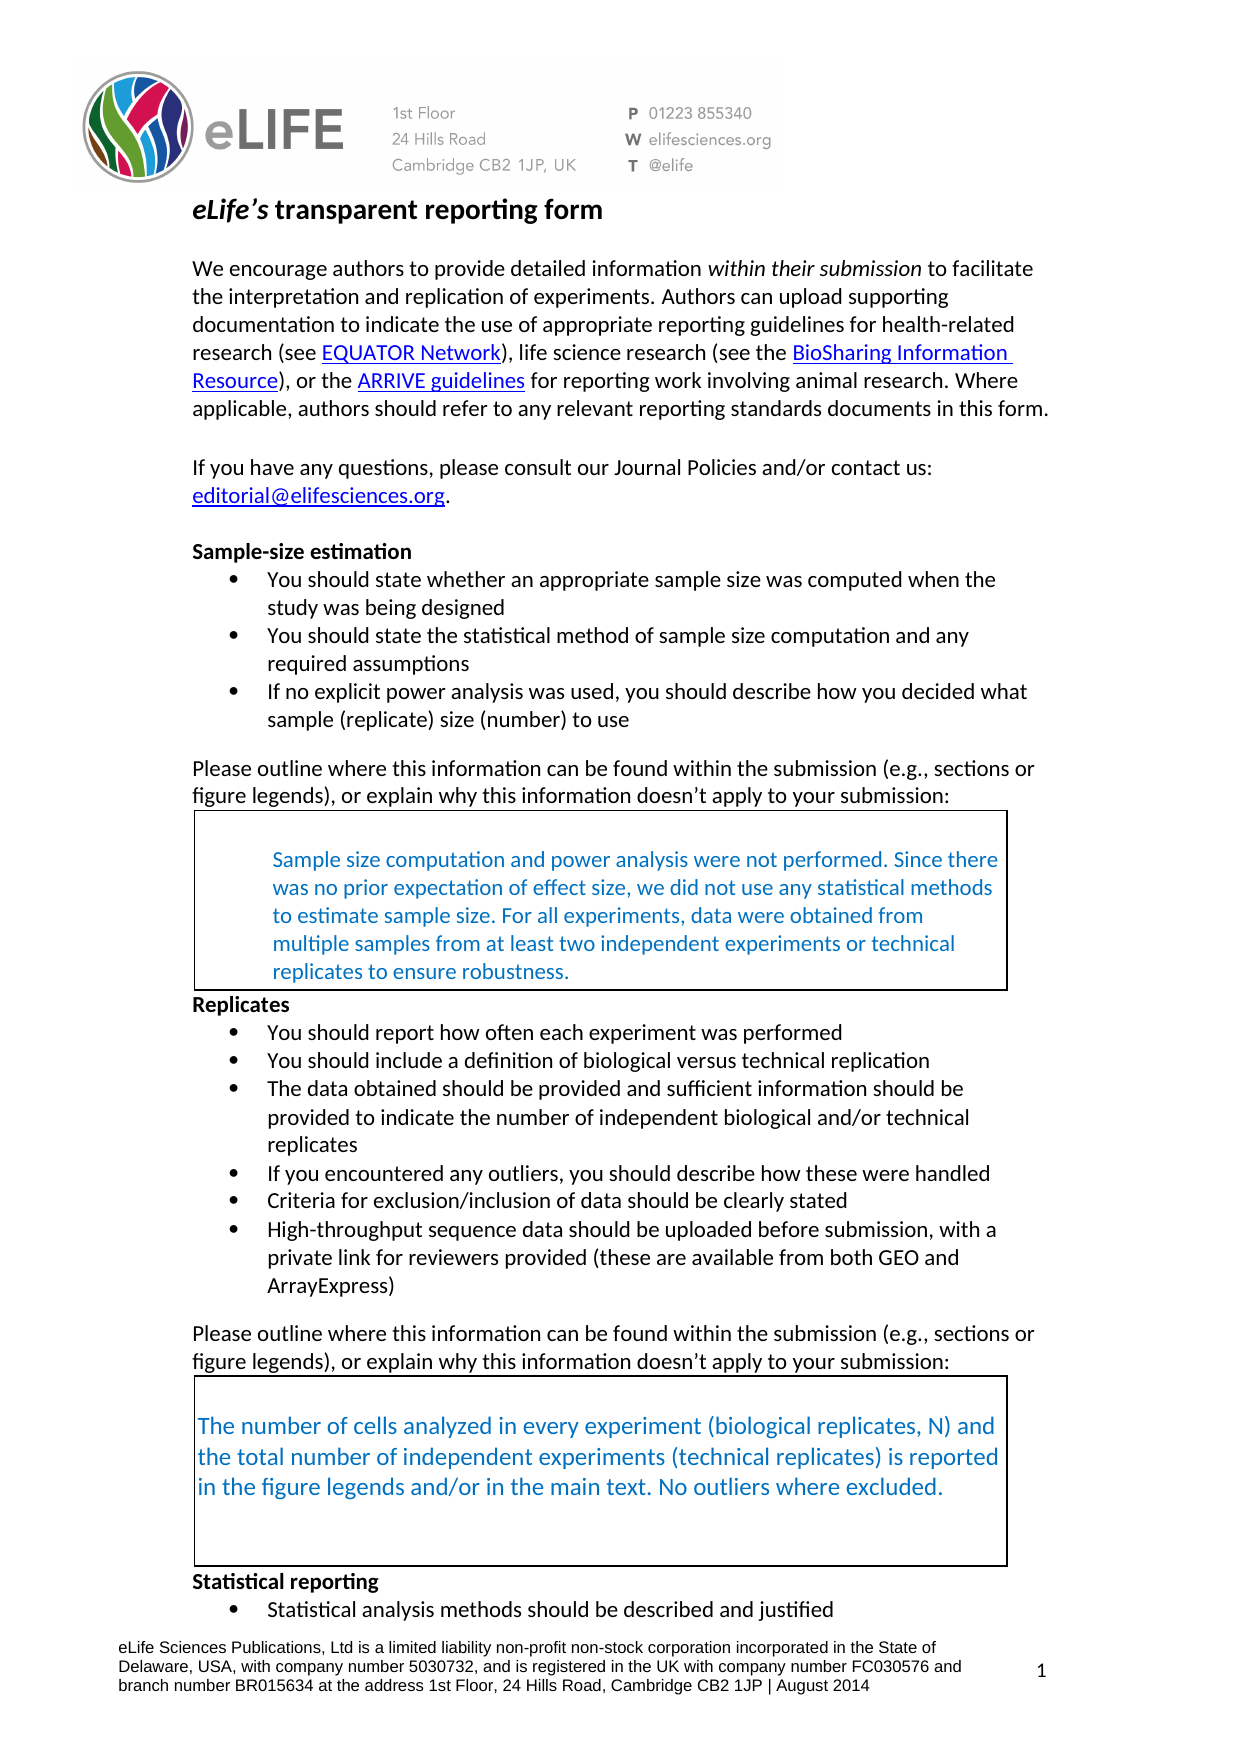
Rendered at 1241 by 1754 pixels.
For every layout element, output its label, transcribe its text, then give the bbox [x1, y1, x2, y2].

list You should state whether an appropriate sample size was computed when the study was being designed [229, 565, 1053, 621]
list You should report how often each experiment was performed [229, 1018, 1053, 1047]
text The number of cells analyzed in every experiment (biological replicates, N) and the total number of independent experiments (technical replicates) is reported in the figure legends and/or in the main text. No outliers where excluded. [195, 1408, 1006, 1502]
text We encourage authors to provide detailed information within their submission to facilitate the interpretation and replication of experiments. Authors can upload supporting documentation to indicate the use of appropriate reporting guidelines for health-related research (see EQUATOR Network), life science research (see the BioSharing Information Resource), or the ARRIVE guidelines for reporting work involving animal research. Where applicable, authors should refer to any relevant reporting standards documents in this form. [192, 254, 1053, 423]
list You should state the statistical method of sample size computation and any required assumptions [229, 621, 1053, 677]
text Replicates [192, 838, 1053, 1018]
list The data obtained should be provided and sufficient information should be provided to indicate the number of independent biological and/or technical replicates [229, 1074, 1053, 1159]
text Statistical reporting [192, 1375, 1053, 1595]
list Statistical analysis methods should be described and justified [229, 1595, 1053, 1623]
list High-throughput sequence data should be uploaded before submission, with a private link for reviewers provided (these are available from both GEO and ArrayExpress) [229, 1215, 1053, 1299]
text eLife’s transparent reporting form [192, 191, 1053, 226]
list If no explicit power analysis was used, you should describe how you decided what sample (replicate) size (number) to use [229, 677, 1053, 733]
text Sample size computation and power analysis were not performed. Since there was no prior expectation of effect size, we did not use any statistical methods to estimate sample size. For all experiments, data were obtained from multiple samples from at least two independent experiments or technical replicates to ensure robustness. [270, 843, 1006, 987]
text If you have any questions, please consult our Journal Policies and/or contact us: editorial@elifesciences.org. [192, 453, 1053, 509]
picture [73, 59, 784, 191]
list You should include a definition of biological versus technical replication [229, 1047, 1053, 1074]
text Sample-size estimation [192, 537, 1053, 565]
list Criteria for exclusion/inclusion of data should be clearly stated [229, 1187, 1053, 1215]
list If you encountered any outliers, you should describe how these were handled [229, 1159, 1053, 1187]
